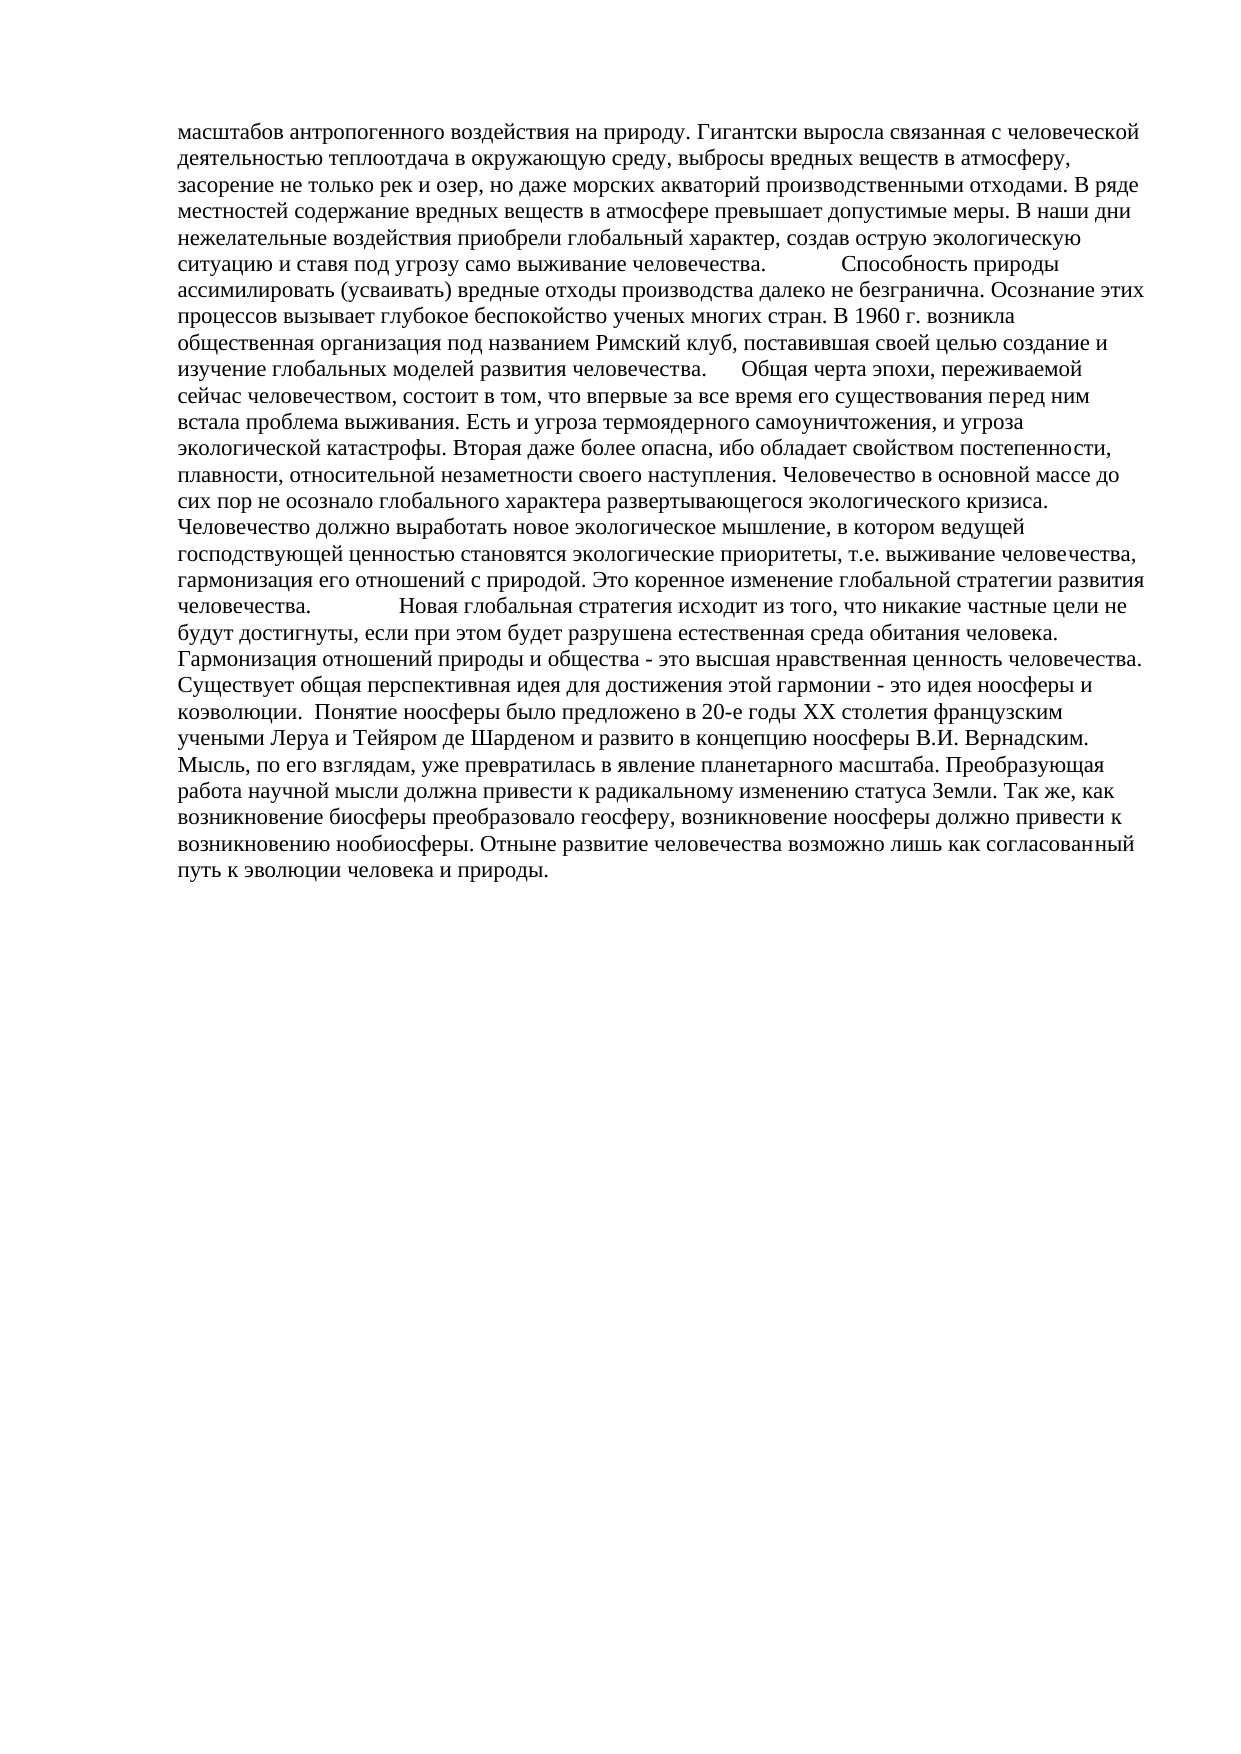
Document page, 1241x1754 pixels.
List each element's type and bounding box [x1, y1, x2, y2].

text [177, 118, 1152, 882]
